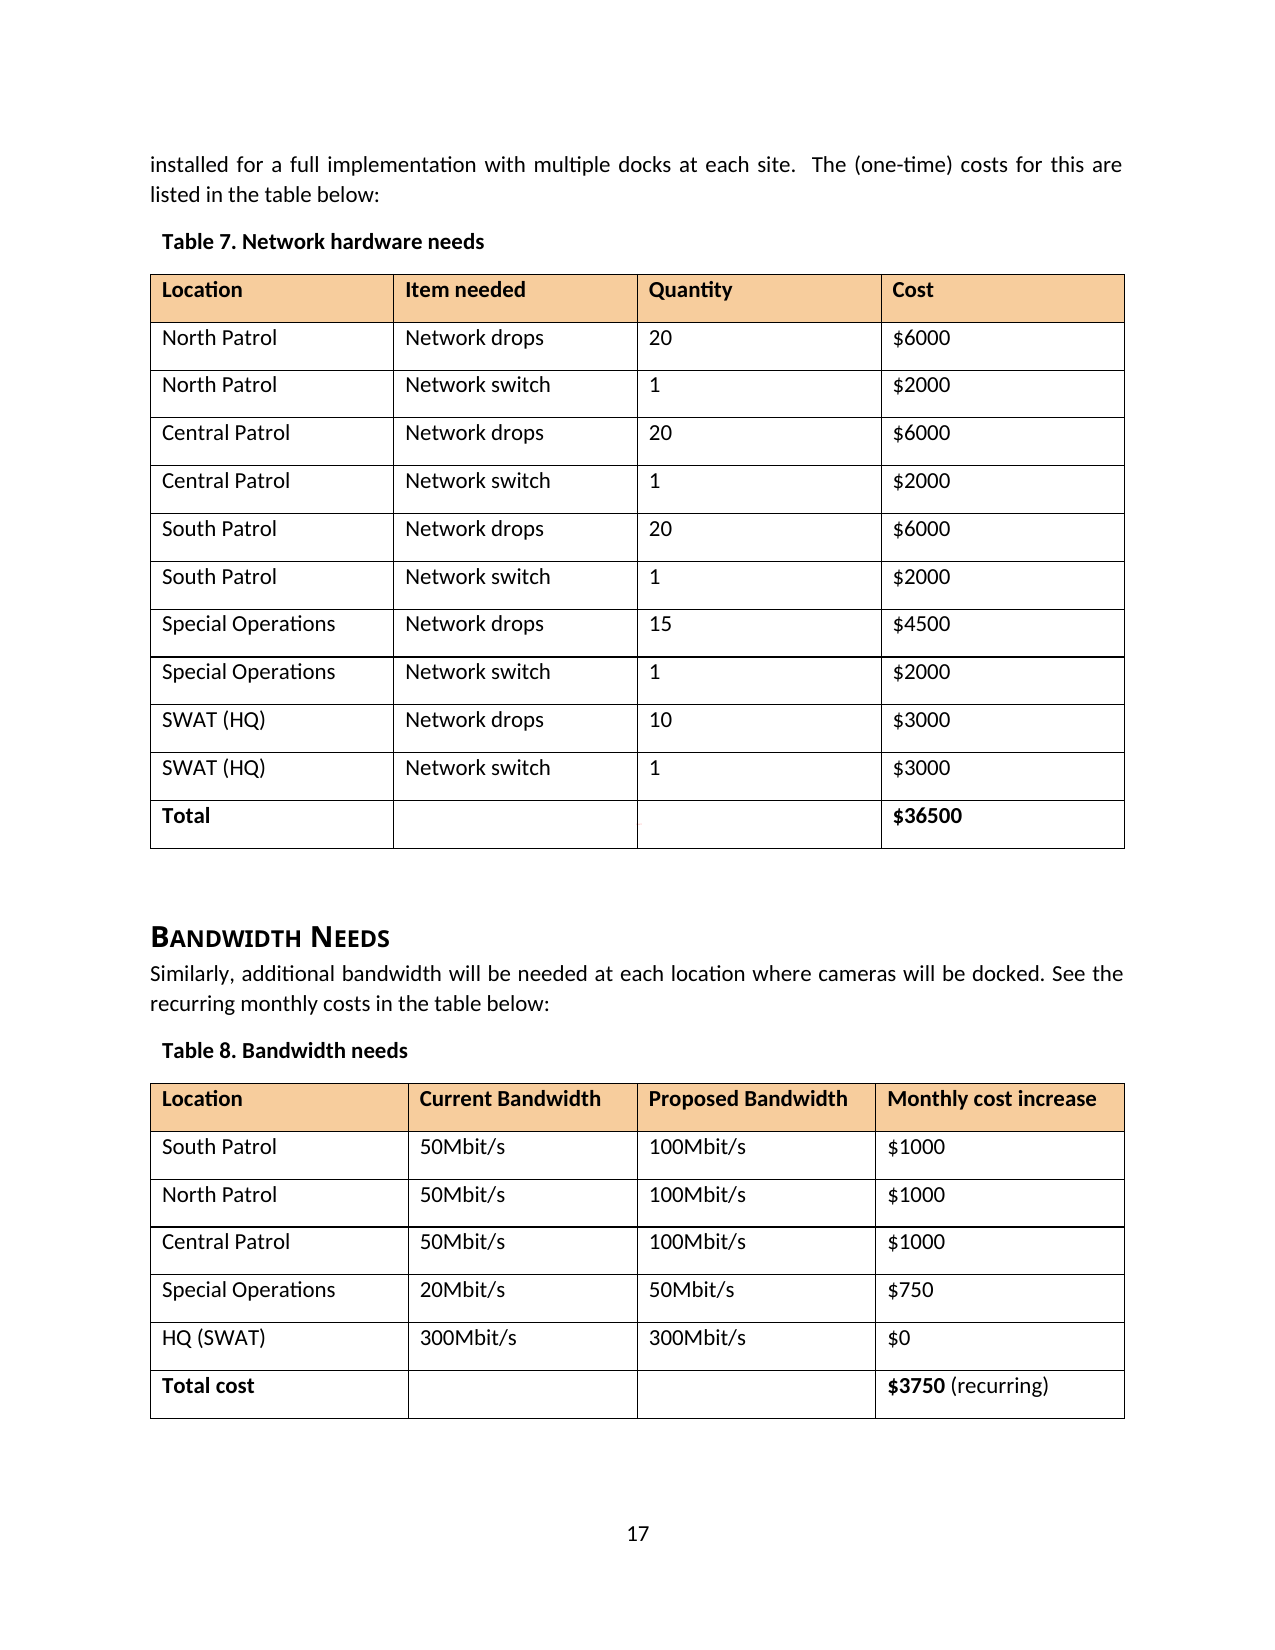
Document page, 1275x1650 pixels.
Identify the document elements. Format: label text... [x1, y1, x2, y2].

table_header Table 7. Network hardware needs [151, 227, 1124, 274]
table_cell $6000 [882, 418, 1124, 465]
table_cell $3750 (recurring) [876, 1371, 1124, 1418]
table_cell $2000 [882, 466, 1124, 513]
table_cell South Patrol [151, 562, 393, 608]
table_cell $1000 [876, 1132, 1124, 1179]
table_cell $3000 [882, 705, 1124, 752]
table_cell Central Patrol [151, 418, 393, 465]
table_cell Network switch [394, 562, 637, 608]
table_cell $750 [876, 1275, 1124, 1322]
table_cell 1 [638, 466, 881, 513]
table_cell HQ (SWAT) [151, 1323, 408, 1370]
table_cell 100Mbit/s [638, 1132, 875, 1179]
table_cell Network switch [394, 658, 637, 704]
table_cell Monthly cost increase [876, 1084, 1124, 1131]
table_cell 1 [638, 658, 881, 704]
text Similarly, additional bandwidth will be needed at each location where cameras will be docked. See the recurring monthly costs in the table below: [150, 959, 1125, 1017]
table_cell [638, 801, 881, 848]
table_cell SWAT (HQ) [151, 705, 393, 752]
table_cell Central Patrol [151, 1228, 408, 1274]
table_cell $2000 [882, 371, 1124, 417]
table_cell Item needed [394, 275, 637, 322]
table_cell Network switch [394, 466, 637, 513]
table_cell Central Patrol [151, 466, 393, 513]
table_cell North Patrol [151, 371, 393, 417]
table_cell Special Operations [151, 1275, 408, 1322]
table_cell Special Operations [151, 658, 393, 704]
table_cell $36500 [882, 801, 1124, 848]
table_cell 20 [638, 323, 881, 369]
table_cell 50Mbit/s [638, 1275, 875, 1322]
table_cell Total [151, 801, 393, 848]
table_cell 1 [638, 371, 881, 417]
table_cell Network drops [394, 323, 637, 369]
table_cell 20Mbit/s [409, 1275, 637, 1322]
table_cell 50Mbit/s [409, 1180, 637, 1226]
table_cell [409, 1371, 637, 1418]
table_cell 100Mbit/s [638, 1180, 875, 1226]
table_cell [394, 801, 637, 848]
table_cell Network switch [394, 371, 637, 417]
table_cell Special Operations [151, 610, 393, 656]
table_cell Quantity [638, 275, 881, 322]
table_cell $6000 [882, 514, 1124, 561]
table_cell Proposed Bandwidth [638, 1084, 875, 1131]
table_cell Location [151, 1084, 408, 1131]
table_cell 300Mbit/s [409, 1323, 637, 1370]
table_cell 1 [638, 562, 881, 608]
table_cell South Patrol [151, 514, 393, 561]
table_cell [638, 1371, 875, 1418]
table_cell Total cost [151, 1371, 408, 1418]
table_cell 1 [638, 753, 881, 800]
table_cell $1000 [876, 1228, 1124, 1274]
table_cell Cost [882, 275, 1124, 322]
table_cell South Patrol [151, 1132, 408, 1179]
table_cell $4500 [882, 610, 1124, 656]
table_cell Current Bandwidth [409, 1084, 637, 1131]
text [150, 150, 1125, 208]
table_cell North Patrol [151, 323, 393, 369]
table_cell SWAT (HQ) [151, 753, 393, 800]
table_cell $2000 [882, 562, 1124, 608]
table_cell 20 [638, 514, 881, 561]
table_cell 100Mbit/s [638, 1228, 875, 1274]
table_cell $3000 [882, 753, 1124, 800]
table_cell 10 [638, 705, 881, 752]
table_cell Network drops [394, 610, 637, 656]
table_header Table 8. Bandwidth needs [151, 1036, 1124, 1083]
table_cell 50Mbit/s [409, 1228, 637, 1274]
table_cell Location [151, 275, 393, 322]
table_cell 50Mbit/s [409, 1132, 637, 1179]
table_cell Network drops [394, 418, 637, 465]
table_cell $6000 [882, 323, 1124, 369]
table_cell Network switch [394, 753, 637, 800]
table_cell $0 [876, 1323, 1124, 1370]
table_cell 20 [638, 418, 881, 465]
table_cell $2000 [882, 658, 1124, 704]
table_cell 300Mbit/s [638, 1323, 875, 1370]
table_cell Network drops [394, 514, 637, 561]
table_cell 15 [638, 610, 881, 656]
table_cell $1000 [876, 1180, 1124, 1226]
table_cell North Patrol [151, 1180, 408, 1226]
subtitle Bandwidth Needs [150, 916, 1125, 956]
table_cell Network drops [394, 705, 637, 752]
